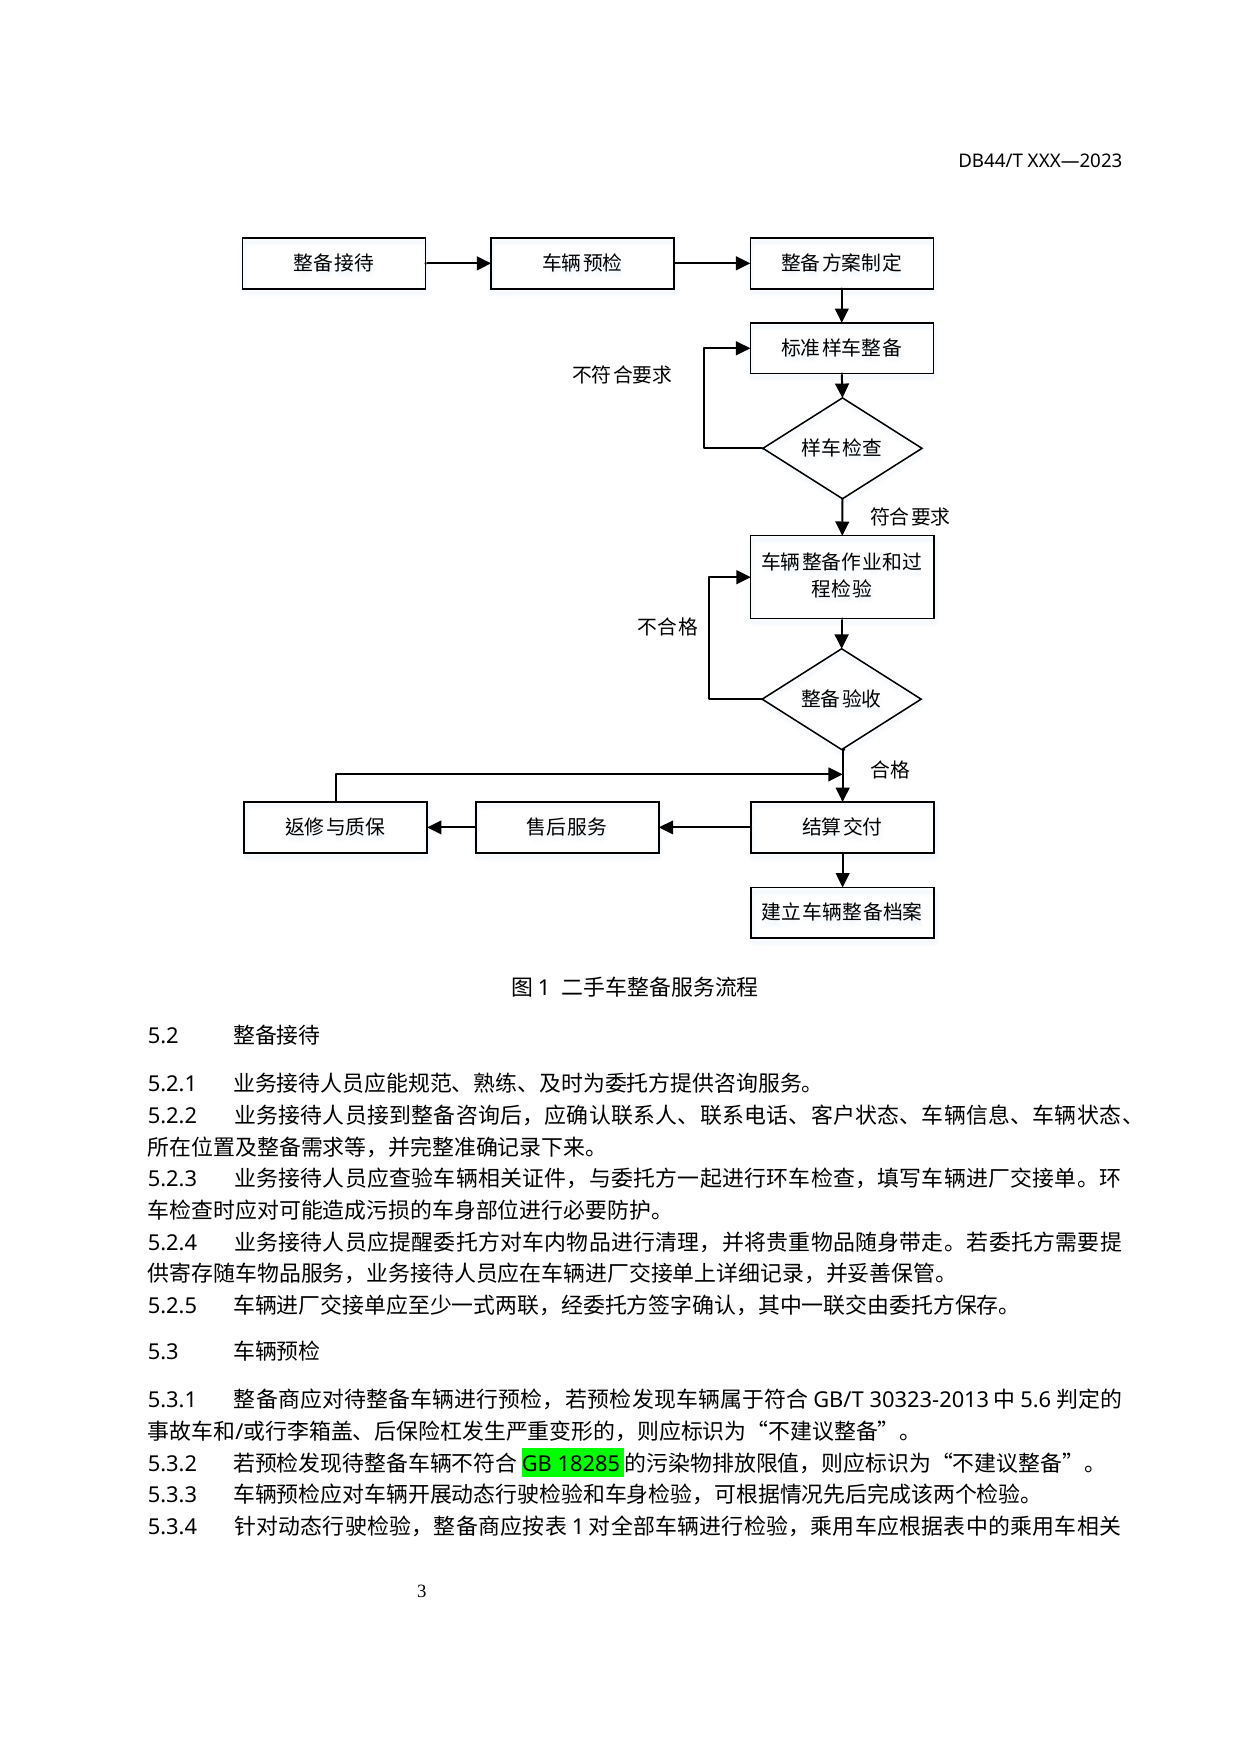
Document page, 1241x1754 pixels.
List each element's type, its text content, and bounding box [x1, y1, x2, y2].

text 图1 二手车整备服务流程 [148, 969, 1122, 1002]
subtitle 车辆预检 [148, 1336, 1122, 1366]
subtitle 车辆进厂交接单应至少一式两联，经委托方签字确认，其中一联交由委托方保存。 [148, 1288, 1122, 1320]
subtitle 车辆预检应对车辆开展动态行驶检验和车身检验，可根据情况先后完成该两个检验。 [148, 1477, 1122, 1509]
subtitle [148, 1509, 1122, 1541]
list 若预检发现待整备车辆不符合GB 18285的污染物排放限值，则应标识为“不建议整备”。 [148, 1446, 1122, 1477]
subtitle 业务接待人员应查验车辆相关证件，与委托方一起进行环车检查，填写车辆进厂交接单。环车检查时应对可能造成污损的车身部位进行必要防护。 [148, 1161, 1122, 1225]
subtitle 业务接待人员接到整备咨询后，应确认联系人、联系电话、客户状态、车辆信息、车辆状态、所在位置及整备需求等，并完整准确记录下来。 [148, 1098, 1122, 1161]
list 整备商应对待整备车辆进行预检，若预检发现车辆属于符合GB/T 30323-2013中5.6判定的事故车和/或行李箱盖、后保险杠发生严重变形的，则应标识为“不建议整备”。 [148, 1382, 1122, 1446]
subtitle 业务接待人员应提醒委托方对车内物品进行清理，并将贵重物品随身带走。若委托方需要提供寄存随车物品服务，业务接待人员应在车辆进厂交接单上详细记录，并妥善保管。 [148, 1225, 1122, 1288]
subtitle 业务接待人员应能规范、熟练、及时为委托方提供咨询服务。 [148, 1066, 1122, 1098]
subtitle 整备接待 [148, 1018, 1122, 1050]
